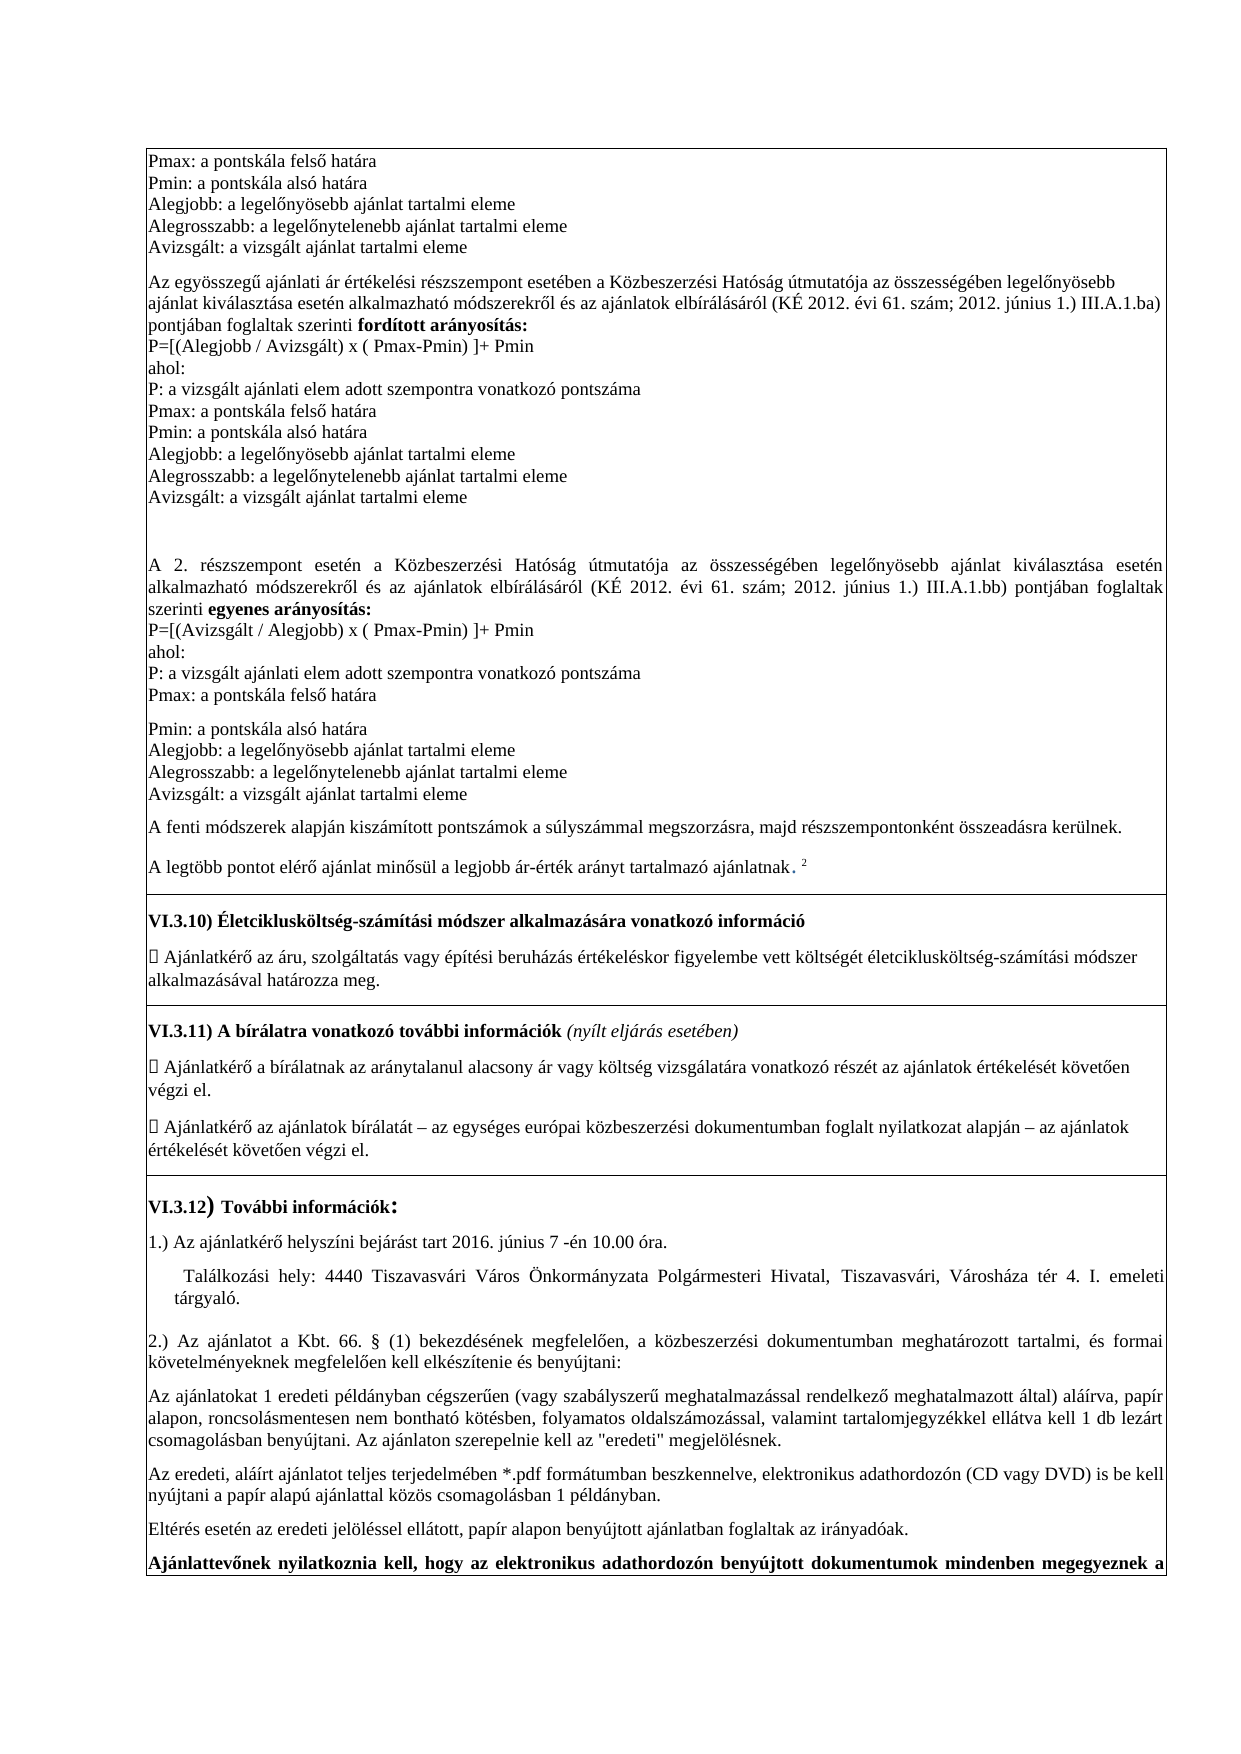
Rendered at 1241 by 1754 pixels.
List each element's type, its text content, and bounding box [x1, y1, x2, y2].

table_cell VI.3.11) A bírálatra vonatkozó további információk (nyílt eljárás esetében)  Ajánlatkérő a bírálatnak az aránytalanul alacsony ár vagy költség vizsgálatára vonatkozó részét az ajánlatok értékelését követően végzi el.  Ajánlatkérő az ajánlatok bírálatát – az egységes európai közbeszerzési dokumentumban foglalt nyilatkozat alapján – az ajánlatok értékelését követően végzi el. [147, 1006, 1166, 1174]
table_cell VI.3.10) Életciklusköltség-számítási módszer alkalmazására vonatkozó információ  Ajánlatkérő az áru, szolgáltatás vagy építési beruházás értékeléskor figyelembe vett költségét életciklusköltség-számítási módszer alkalmazásával határozza meg. [147, 895, 1166, 1005]
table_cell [147, 1176, 1166, 1575]
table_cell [147, 149, 1166, 894]
